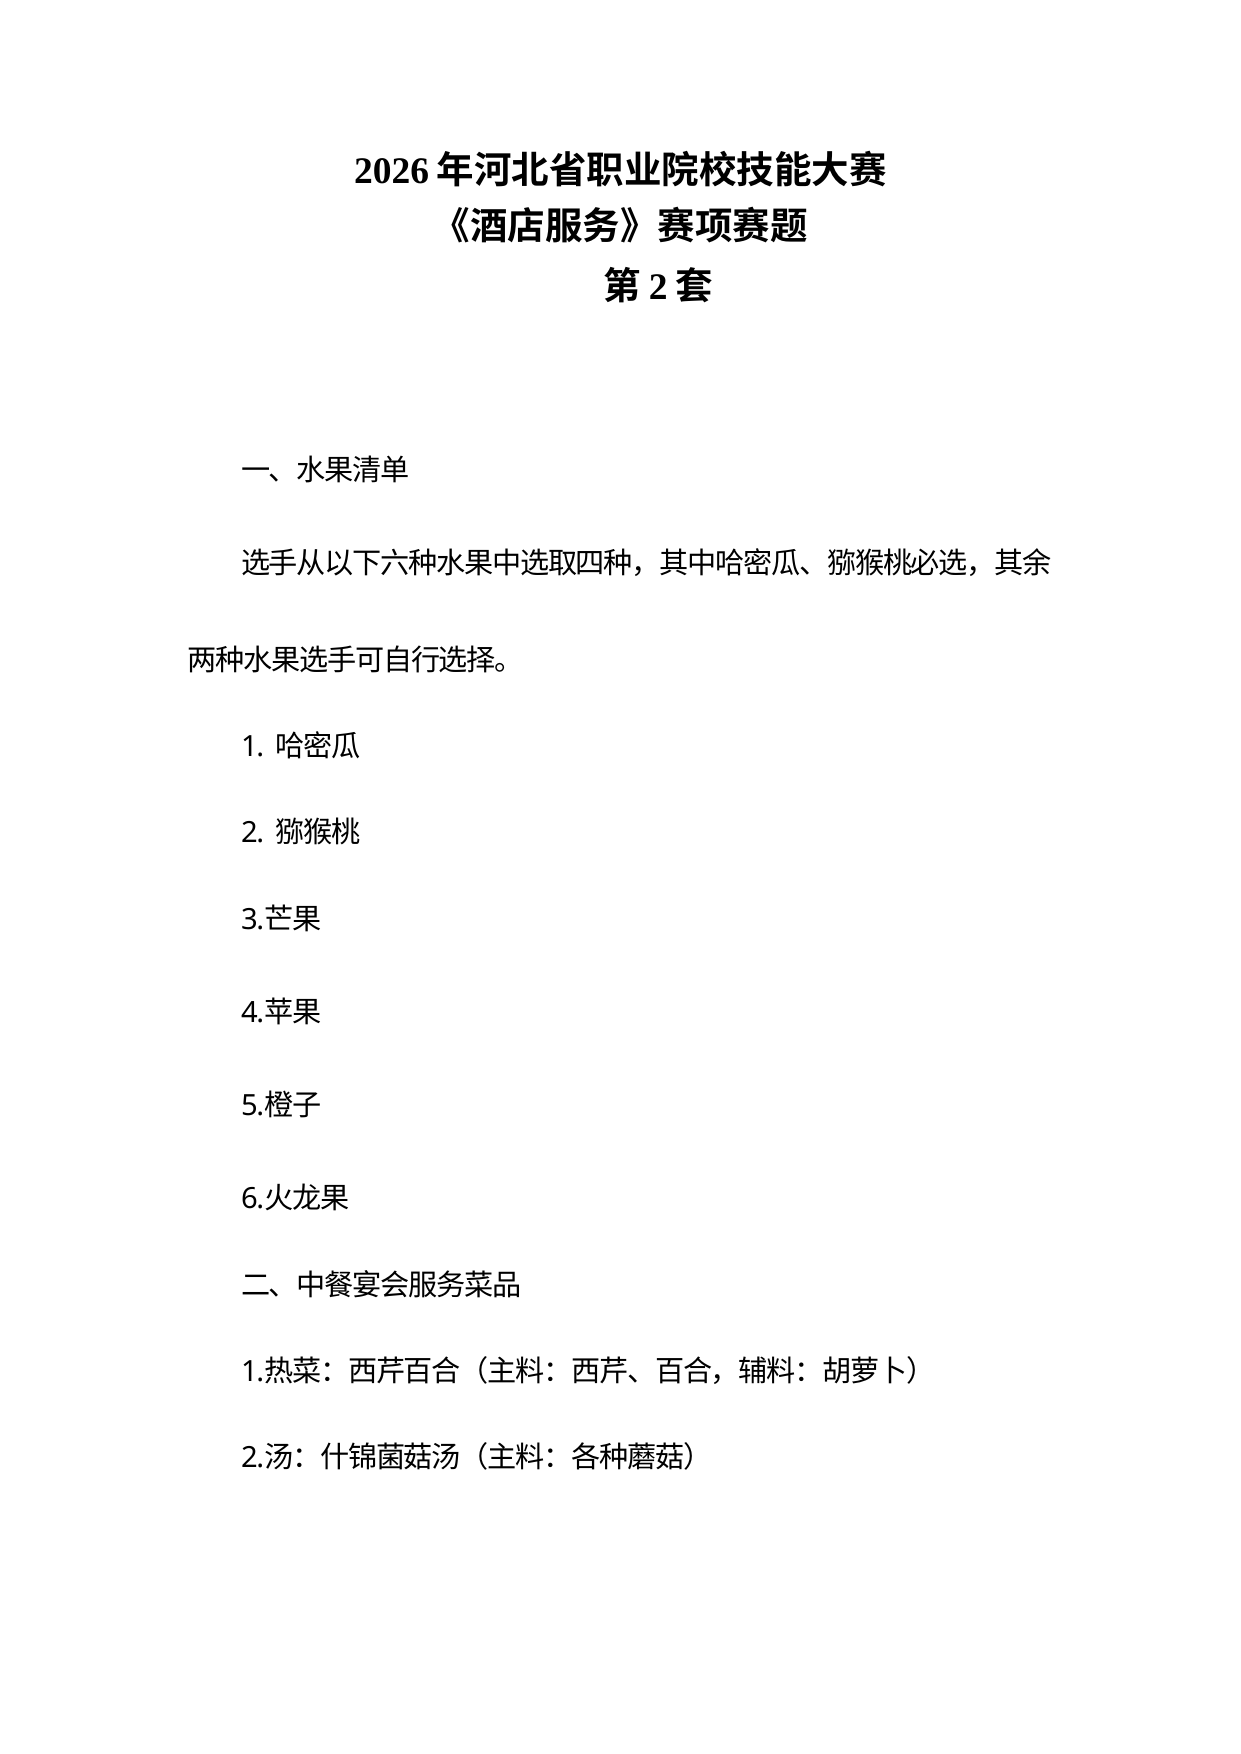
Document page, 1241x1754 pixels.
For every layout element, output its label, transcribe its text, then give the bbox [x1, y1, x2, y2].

text 2.汤：什锦菌菇汤（主料：各种蘑菇） [187, 1422, 1053, 1487]
list 哈密瓜 [187, 712, 1053, 777]
text 第2套 [187, 251, 1053, 316]
text 6.火龙果 [187, 1164, 1053, 1229]
text 2026年河北省职业院校技能大赛 [187, 138, 1053, 194]
list 猕猴桃 [187, 798, 1053, 863]
text 4.苹果 [187, 977, 1053, 1042]
text 一、水果清单 [187, 435, 1053, 500]
text 1.热菜：西芹百合（主料：西芹、百合，辅料：胡萝卜） [187, 1336, 1053, 1401]
text 选手从以下六种水果中选取四种，其中哈密瓜、猕猴桃必选，其余两种水果选手可自行选择。 [187, 528, 1053, 691]
text 《酒店服务》赛项赛题 [187, 194, 1053, 251]
text 5.橙子 [187, 1070, 1053, 1135]
text 3.芒果 [187, 884, 1053, 949]
text 二、中餐宴会服务菜品 [187, 1250, 1053, 1315]
